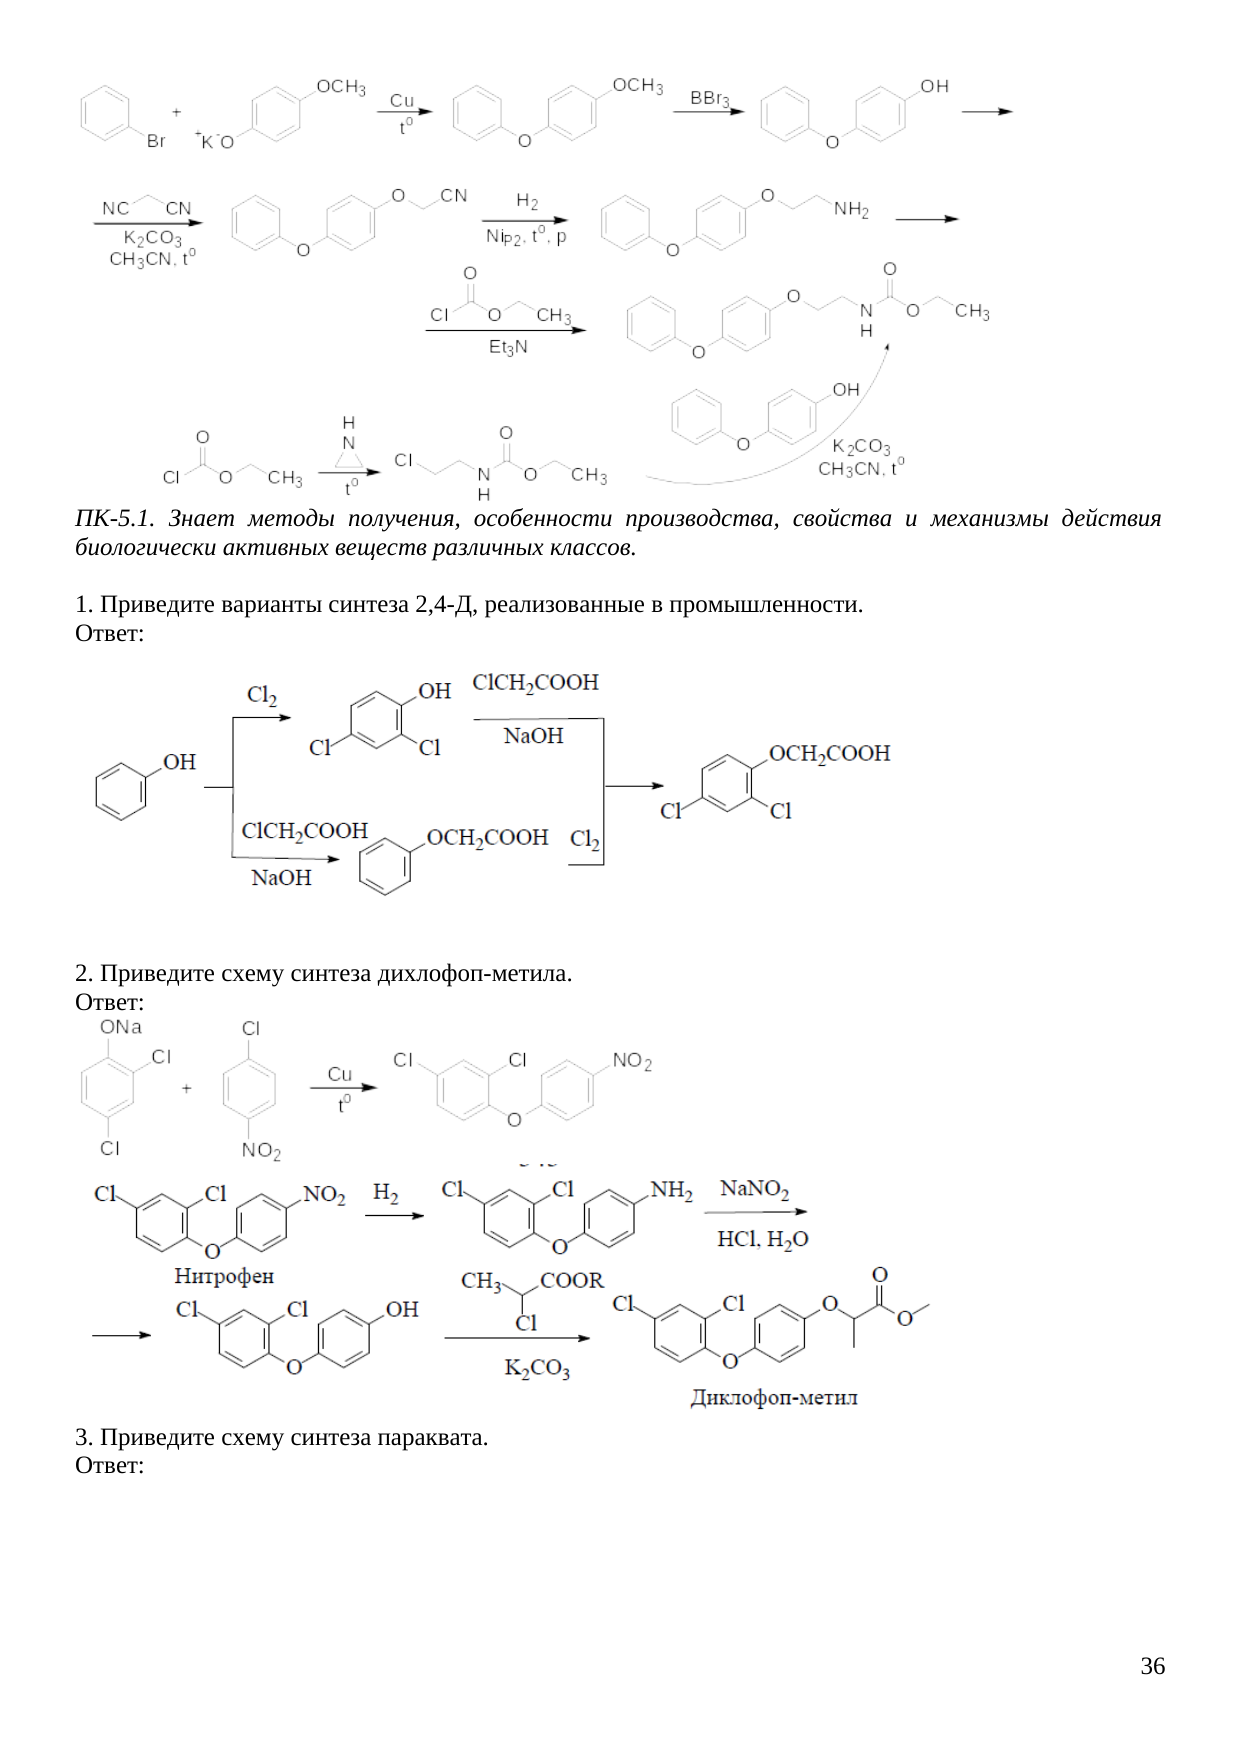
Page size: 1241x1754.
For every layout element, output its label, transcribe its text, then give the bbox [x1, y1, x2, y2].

text 2. Приведите схему синтеза дихлофоп-метила. [75, 958, 1165, 987]
text ПК-5.1. Знает методы получения, особенности производства, свойства и механизмы действия биологически активных веществ различных классов. [75, 503, 1165, 561]
text 1. Приведите варианты синтеза 2,4-Д, реализованные в промышленности. [75, 589, 1165, 618]
text Ответ: [75, 1450, 1165, 1479]
text 3. Приведите схему синтеза параквата. [75, 1422, 1165, 1450]
text Ответ: [75, 987, 1165, 1016]
text Ответ: [75, 618, 1165, 647]
